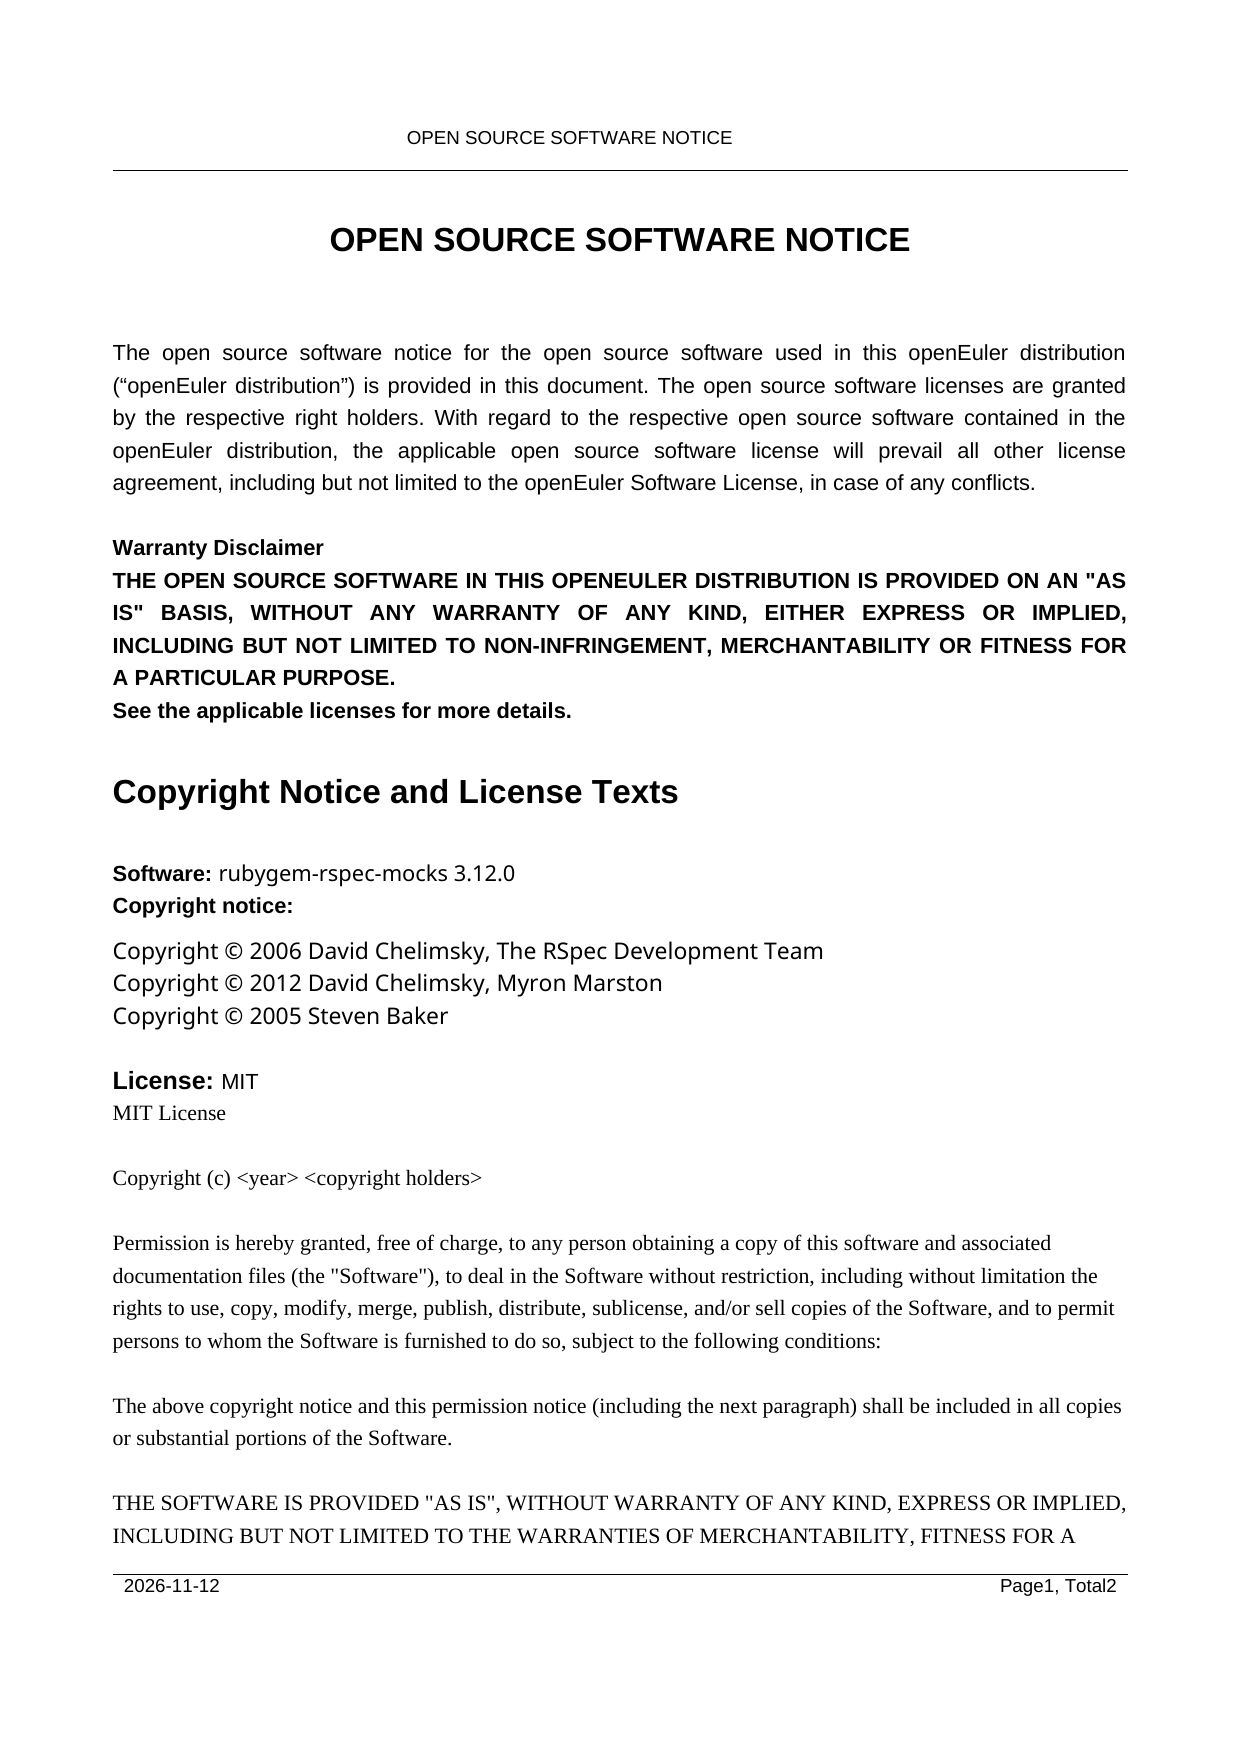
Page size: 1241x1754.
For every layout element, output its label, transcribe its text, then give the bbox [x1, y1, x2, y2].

text Warranty Disclaimer [112, 531, 1128, 564]
text Copyright notice: [112, 889, 1128, 921]
text Copyright Notice and License Texts [112, 759, 1128, 824]
title Software: rubygem-rspec-mocks 3.12.0 [112, 856, 1128, 889]
text THE OPEN SOURCE SOFTWARE IN THIS OPENEULER DISTRIBUTION IS PROVIDED ON AN "AS IS" BASIS, WITHOUT ANY WARRANTY OF ANY KIND, EITHER EXPRESS OR IMPLIED, INCLUDING BUT NOT LIMITED TO NON-INFRINGEMENT, MERCHANTABILITY OR FITNESS FOR A PARTICULAR PURPOSE. See the applicable licenses for more details. [112, 564, 1128, 726]
text OPEN SOURCE SOFTWARE NOTICE [112, 206, 1128, 271]
text License: MIT [112, 1064, 1128, 1096]
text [112, 1096, 1128, 1551]
text The open source software notice for the open source software used in this openEuler distribution (“openEuler distribution”) is provided in this document. The open source software licenses are granted by the respective right holders. With regard to the respective open source software contained in the openEuler distribution, the applicable open source software license will prevail all other license agreement, including but not limited to the openEuler Software License, in case of any conflicts. [112, 336, 1128, 499]
text Copyright © 2006 David Chelimsky, The RSpec Development Team Copyright © 2012 David Chelimsky, Myron Marston Copyright © 2005 Steven Baker [112, 934, 1128, 1064]
